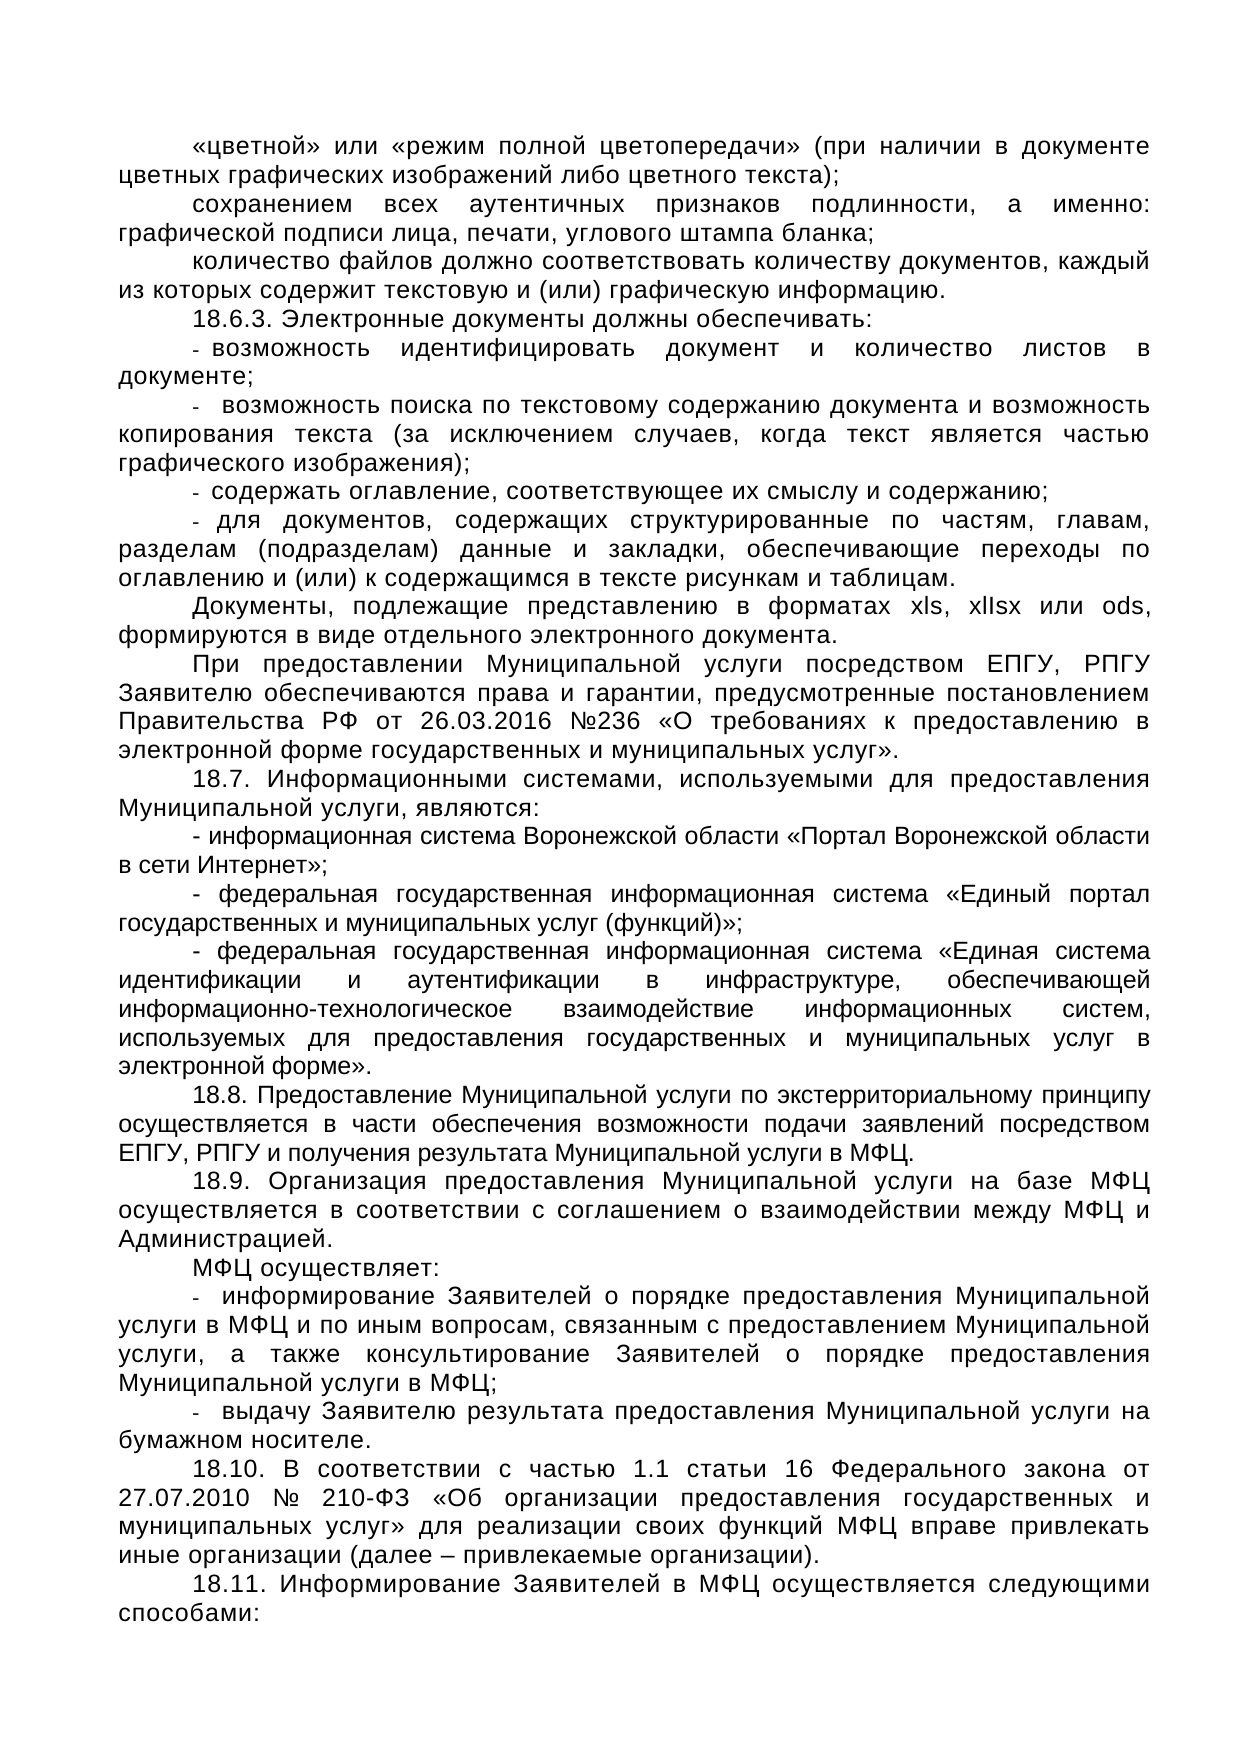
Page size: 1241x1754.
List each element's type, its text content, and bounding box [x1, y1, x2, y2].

text 18.6.3. Электронные документы должны обеспечивать: [118, 304, 1152, 333]
list возможность идентифицировать документ и количество листов в документе; [118, 333, 1152, 390]
text 18.7. Информационными системами, используемыми для предоставления Муниципальной услуги, являются: [118, 764, 1152, 821]
text - федеральная государственная информационная система «Единая система идентификации и аутентификации в инфраструктуре, обеспечивающей информационно-технологическое взаимодействие информационных систем, используемых для предоставления государственных и муниципальных услуг в электронной форме». [118, 936, 1152, 1080]
list выдачу Заявителю результата предоставления Муниципальной услуги на бумажном носителе. [118, 1396, 1152, 1454]
text количество файлов должно соответствовать количеству документов, каждый из которых содержит текстовую и (или) графическую информацию. [118, 246, 1152, 304]
text МФЦ осуществляет: [118, 1253, 1152, 1281]
text 18.10. В соответствии с частью 1.1 статьи 16 Федерального закона от 27.07.2010 № 210-ФЗ «Об организации предоставления государственных и муниципальных услуг» для реализации своих функций МФЦ вправе привлекать иные организации (далее – привлекаемые организации). [118, 1454, 1152, 1569]
text 18.11. Информирование Заявителей в МФЦ осуществляется следующими способами: [118, 1569, 1152, 1626]
text При предоставлении Муниципальной услуги посредством ЕПГУ, РПГУ Заявителю обеспечиваются права и гарантии, предусмотренные постановлением Правительства РФ от 26.03.2016 №236 «О требованиях к предоставлению в электронной форме государственных и муниципальных услуг». [118, 649, 1152, 764]
text «цветной» или «режим полной цветопередачи» (при наличии в документе цветных графических изображений либо цветного текста); [118, 131, 1152, 189]
text 18.8. Предоставление Муниципальной услуги по экстерриториальному принципу осуществляется в части обеспечения возможности подачи заявлений посредством ЕПГУ, РПГУ и получения результата Муниципальной услуги в МФЦ. [118, 1080, 1152, 1166]
text сохранением всех аутентичных признаков подлинности, а именно: графической подписи лица, печати, углового штампа бланка; [118, 189, 1152, 246]
list возможность поиска по текстовому содержанию документа и возможность копирования текста (за исключением случаев, когда текст является частью графического изображения); [118, 390, 1152, 476]
text Документы, подлежащие представлению в форматах xls, xlIsx или ods, формируются в виде отдельного электронного документа. [118, 591, 1152, 649]
list для документов, содержащих структурированные по частям, главам, разделам (подразделам) данные и закладки, обеспечивающие переходы по оглавлению и (или) к содержащимся в тексте рисункам и таблицам. [118, 505, 1152, 591]
list информирование Заявителей о порядке предоставления Муниципальной услуги в МФЦ и по иным вопросам, связанным с предоставлением Муниципальной услуги, а также консультирование Заявителей о порядке предоставления Муниципальной услуги в МФЦ; [118, 1281, 1152, 1396]
list содержать оглавление, соответствующее их смыслу и содержанию; [118, 476, 1152, 505]
text - информационная система Воронежской области «Портал Воронежской области в сети Интернет»; [118, 821, 1152, 879]
text - федеральная государственная информационная система «Единый портал государственных и муниципальных услуг (функций)»; [118, 879, 1152, 936]
text 18.9. Организация предоставления Муниципальной услуги на базе МФЦ осуществляется в соответствии с соглашением о взаимодействии между МФЦ и Администрацией. [118, 1166, 1152, 1253]
